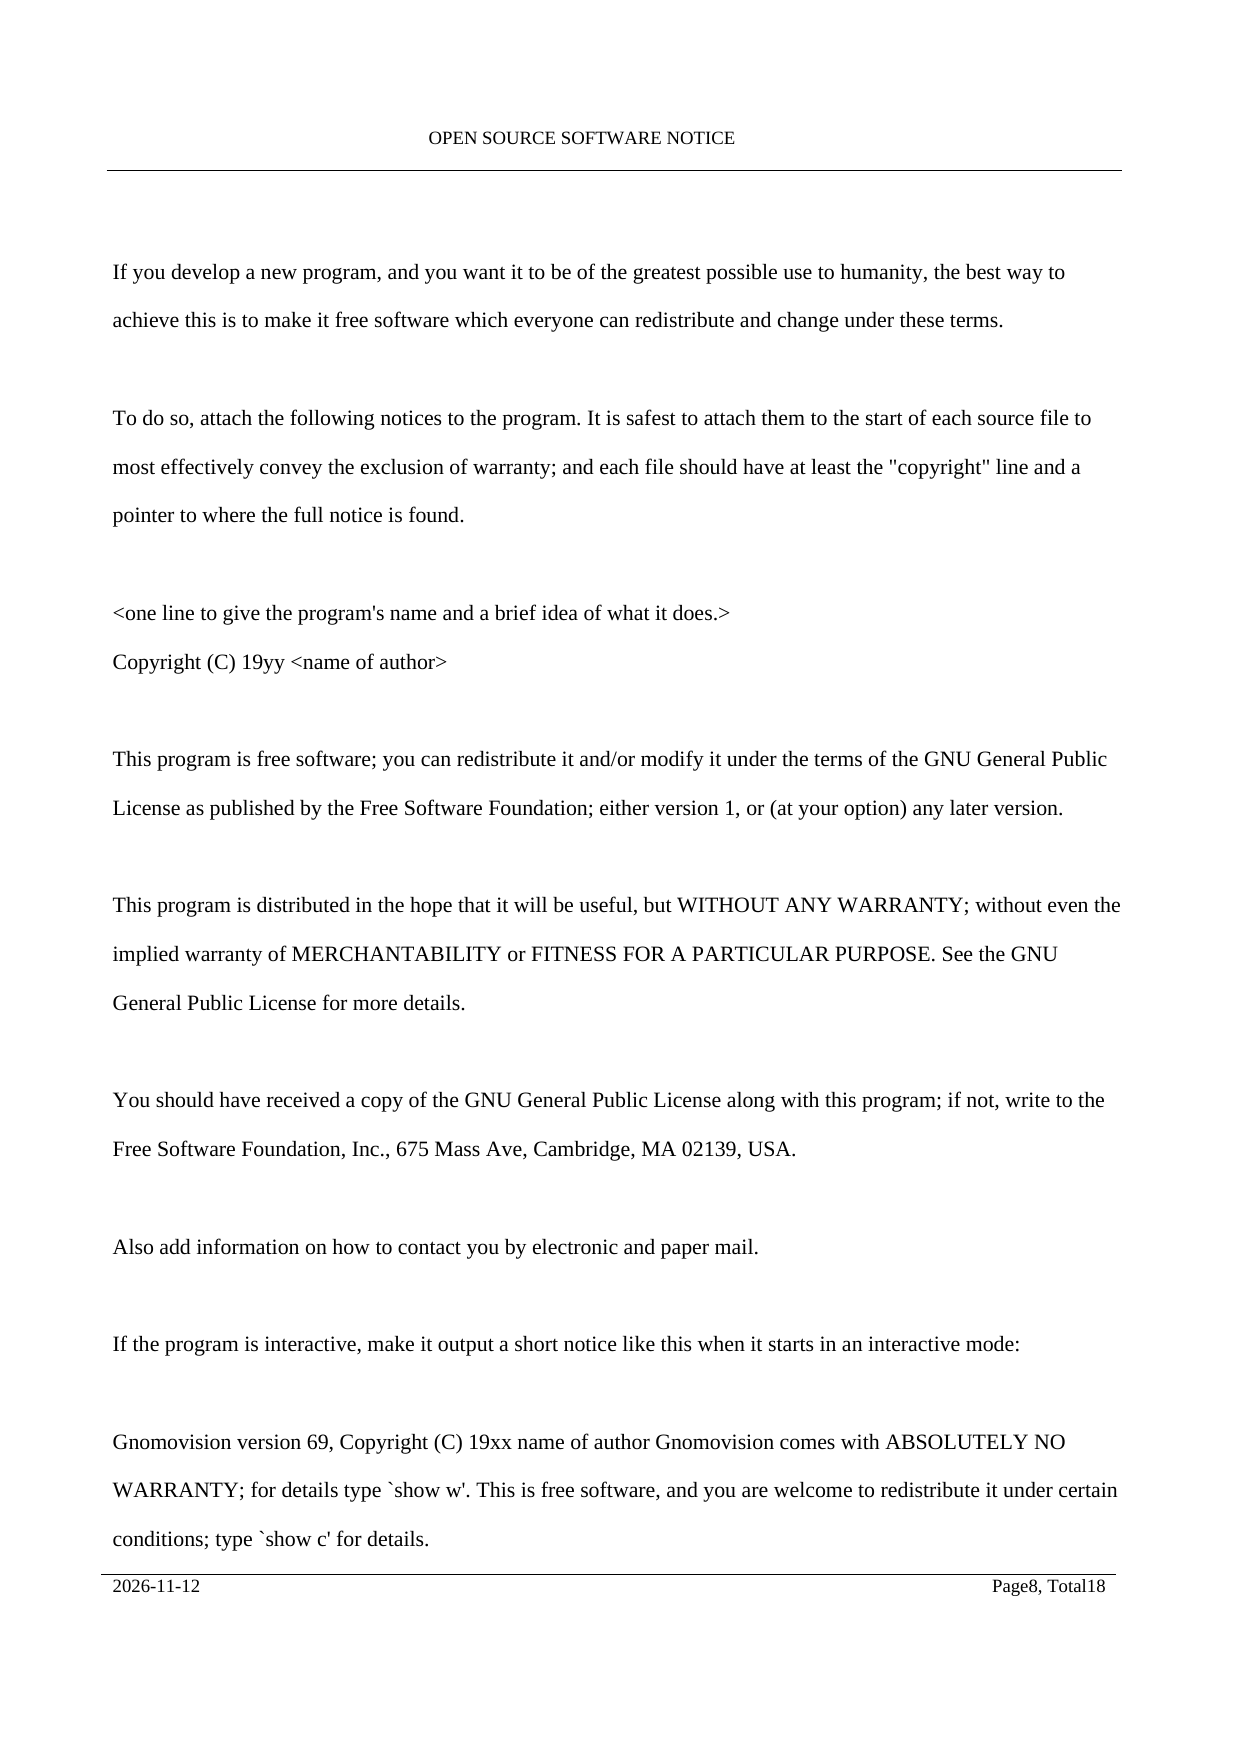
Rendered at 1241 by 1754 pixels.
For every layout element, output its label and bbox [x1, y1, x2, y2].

text [112, 206, 1128, 1555]
